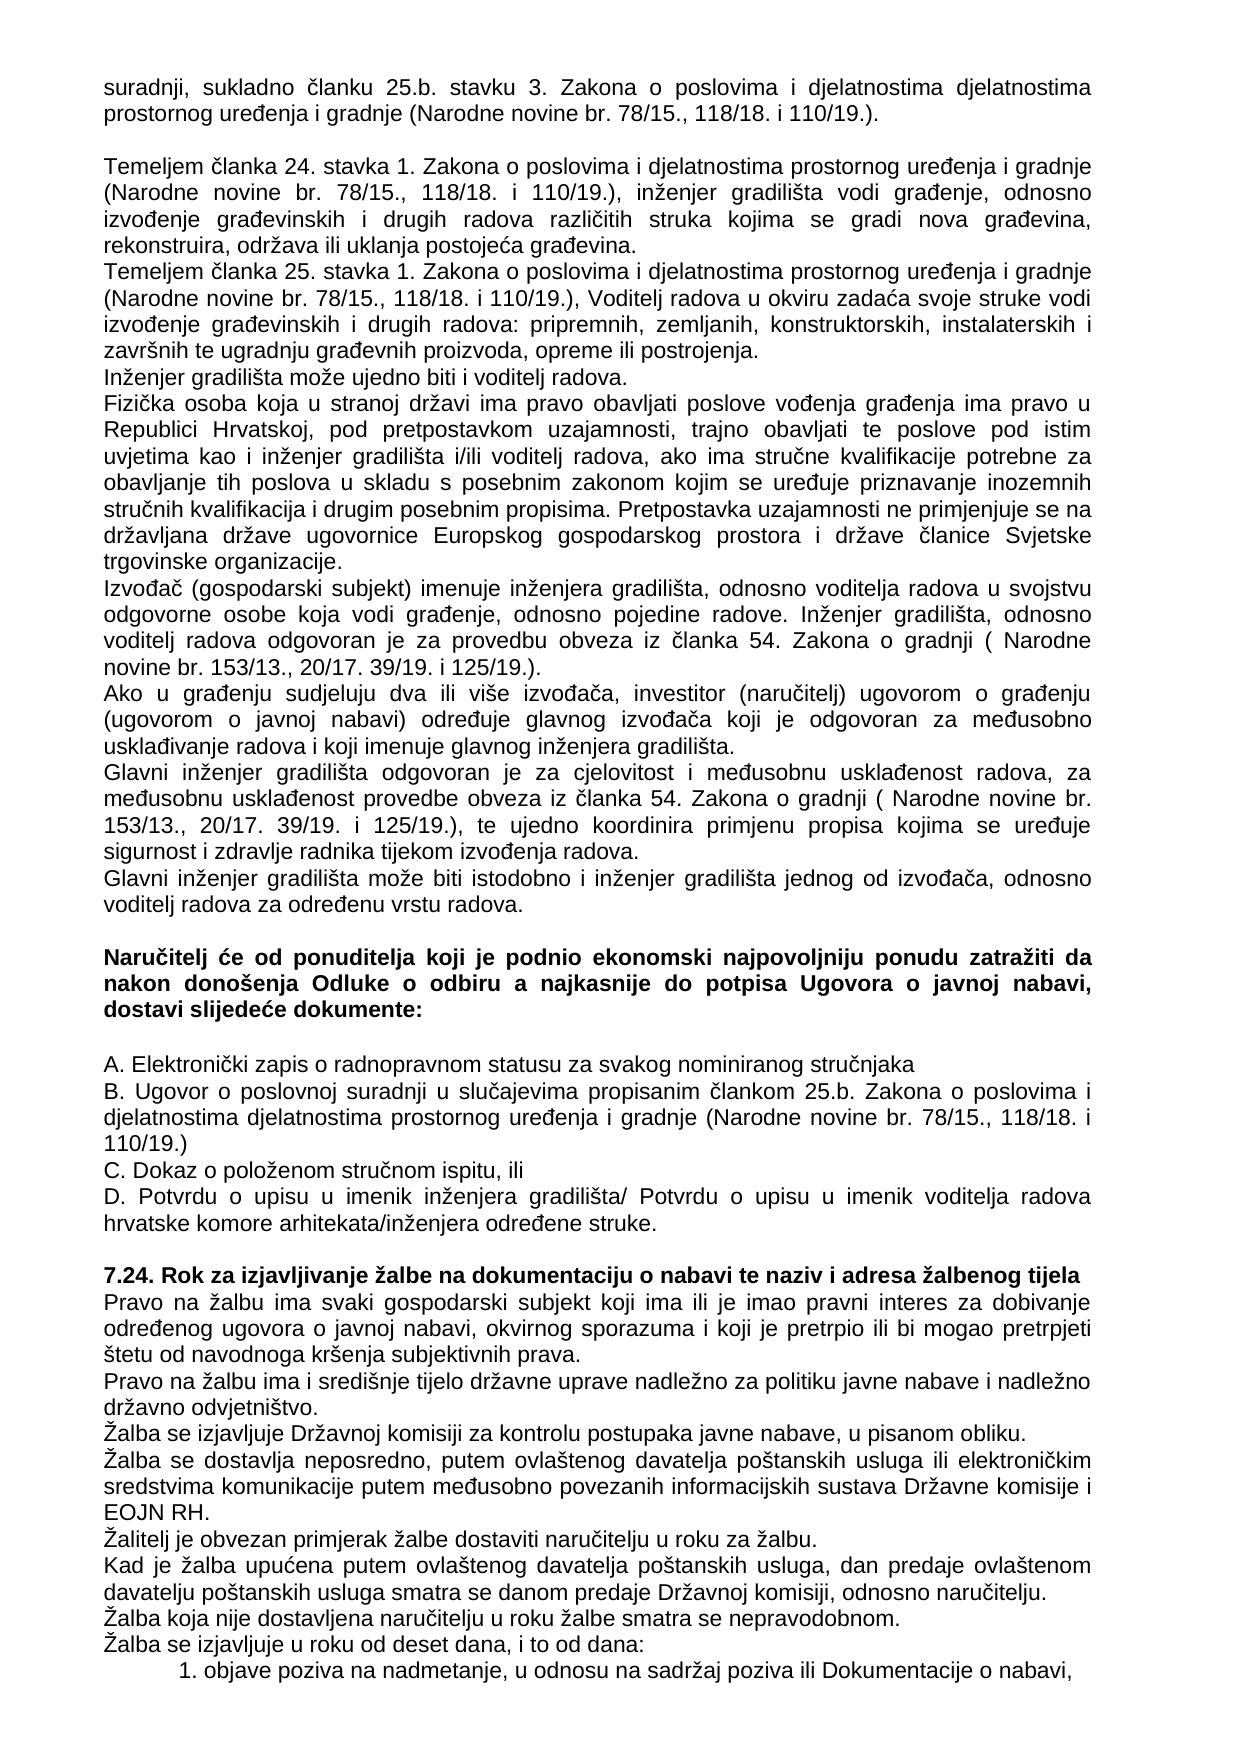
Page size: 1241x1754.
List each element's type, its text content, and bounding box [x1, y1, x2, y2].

text Fizička osoba koja u stranoj državi ima pravo obavljati poslove vođenja građenja ima pravo u Republici Hrvatskoj, pod pretpostavkom uzajamnosti, trajno obavljati te poslove pod istim uvjetima kao i inženjer gradilišta i/ili voditelj radova, ako ima stručne kvalifikacije potrebne za obavljanje tih poslova u skladu s posebnim zakonom kojim se uređuje priznavanje inozemnih stručnih kvalifikacija i drugim posebnim propisima. Pretpostavka uzajamnosti ne primjenjuje se na državljana države ugovornice Europskog gospodarskog prostora i države članice Svjetske trgovinske organizacije. [103, 390, 1092, 574]
text Žalitelj je obvezan primjerak žalbe dostaviti naručitelju u roku za žalbu. [103, 1526, 1092, 1552]
text C. Dokaz o položenom stručnom ispitu, ili [103, 1157, 1092, 1183]
text Glavni inženjer gradilišta odgovoran je za cjelovitost i međusobnu usklađenost radova, za međusobnu usklađenost provedbe obveza iz članka 54. Zakona o gradnji ( Narodne novine br. 153/13., 20/17. 39/19. i 125/19.), te ujedno koordinira primjenu propisa kojima se uređuje sigurnost i zdravlje radnika tijekom izvođenja radova. [103, 759, 1092, 864]
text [103, 74, 1092, 127]
text Izvođač (gospodarski subjekt) imenuje inženjera gradilišta, odnosno voditelja radova u svojstvu odgovorne osobe koja vodi građenje, odnosno pojedine radove. Inženjer gradilišta, odnosno voditelj radova odgovoran je za provedbu obveza iz članka 54. Zakona o gradnji ( Narodne novine br. 153/13., 20/17. 39/19. i 125/19.). [103, 574, 1092, 680]
text Temeljem članka 25. stavka 1. Zakona o poslovima i djelatnostima prostornog uređenja i gradnje (Narodne novine br. 78/15., 118/18. i 110/19.), Voditelj radova u okviru zadaća svoje struke vodi izvođenje građevinskih i drugih radova: pripremnih, zemljanih, konstruktorskih, instalaterskih i završnih te ugradnju građevnih proizvoda, opreme ili postrojenja. [103, 258, 1092, 364]
text A. Elektronički zapis o radnopravnom statusu za svakog nominiranog stručnjaka [103, 1051, 1092, 1078]
text Ako u građenju sudjeluju dva ili više izvođača, investitor (naručitelj) ugovorom o građenju (ugovorom o javnoj nabavi) određuje glavnog izvođača koji je odgovoran za međusobno usklađivanje radova i koji imenuje glavnog inženjera gradilišta. [103, 680, 1092, 759]
text Žalba se izjavljuje Državnoj komisiji za kontrolu postupaka javne nabave, u pisanom obliku. [103, 1420, 1092, 1447]
text Inženjer gradilišta može ujedno biti i voditelj radova. [103, 364, 1092, 390]
text Žalba se izjavljuje u roku od deset dana, i to od dana: [103, 1631, 1092, 1657]
text D. Potvrdu o upisu u imenik inženjera gradilišta/ Potvrdu o upisu u imenik voditelja radova hrvatske komore arhitekata/inženjera određene struke. [103, 1183, 1092, 1236]
text Žalba se dostavlja neposredno, putem ovlaštenog davatelja poštanskih usluga ili elektroničkim sredstvima komunikacije putem međusobno povezanih informacijskih sustava Državne komisije i EOJN RH. [103, 1447, 1092, 1526]
text Žalba koja nije dostavljena naručitelju u roku žalbe smatra se nepravodobnom. [103, 1605, 1092, 1631]
text 1. objave poziva na nadmetanje, u odnosu na sadržaj poziva ili Dokumentacije o nabavi, [178, 1657, 1092, 1684]
text Naručitelj će od ponuditelja koji je podnio ekonomski najpovoljniju ponudu zatražiti da nakon donošenja Odluke o odbiru a najkasnije do potpisa Ugovora o javnoj nabavi, dostavi slijedeće dokumente: [103, 943, 1092, 1023]
text Temeljem članka 24. stavka 1. Zakona o poslovima i djelatnostima prostornog uređenja i gradnje (Narodne novine br. 78/15., 118/18. i 110/19.), inženjer gradilišta vodi građenje, odnosno izvođenje građevinskih i drugih radova različitih struka kojima se gradi nova građevina, rekonstruira, održava ili uklanja postojeća građevina. [103, 153, 1092, 258]
text Glavni inženjer gradilišta može biti istodobno i inženjer gradilišta jednog od izvođača, odnosno voditelj radova za određenu vrstu radova. [103, 864, 1092, 917]
text Pravo na žalbu ima i središnje tijelo državne uprave nadležno za politiku javne nabave i nadležno državno odvjetništvo. [103, 1368, 1092, 1420]
text B. Ugovor o poslovnoj suradnji u slučajevima propisanim člankom 25.b. Zakona o poslovima i djelatnostima djelatnostima prostornog uređenja i gradnje (Narodne novine br. 78/15., 118/18. i 110/19.) [103, 1078, 1092, 1157]
text Pravo na žalbu ima svaki gospodarski subjekt koji ima ili je imao pravni interes za dobivanje određenog ugovora o javnoj nabavi, okvirnog sporazuma i koji je pretrpio ili bi mogao pretrpjeti štetu od navodnoga kršenja subjektivnih prava. [103, 1288, 1092, 1368]
text 7.24. Rok za izjavljivanje žalbe na dokumentaciju o nabavi te naziv i adresa žalbenog tijela [103, 1262, 1092, 1288]
text Kad je žalba upućena putem ovlaštenog davatelja poštanskih usluga, dan predaje ovlaštenom davatelju poštanskih usluga smatra se danom predaje Državnoj komisiji, odnosno naručitelju. [103, 1552, 1092, 1605]
